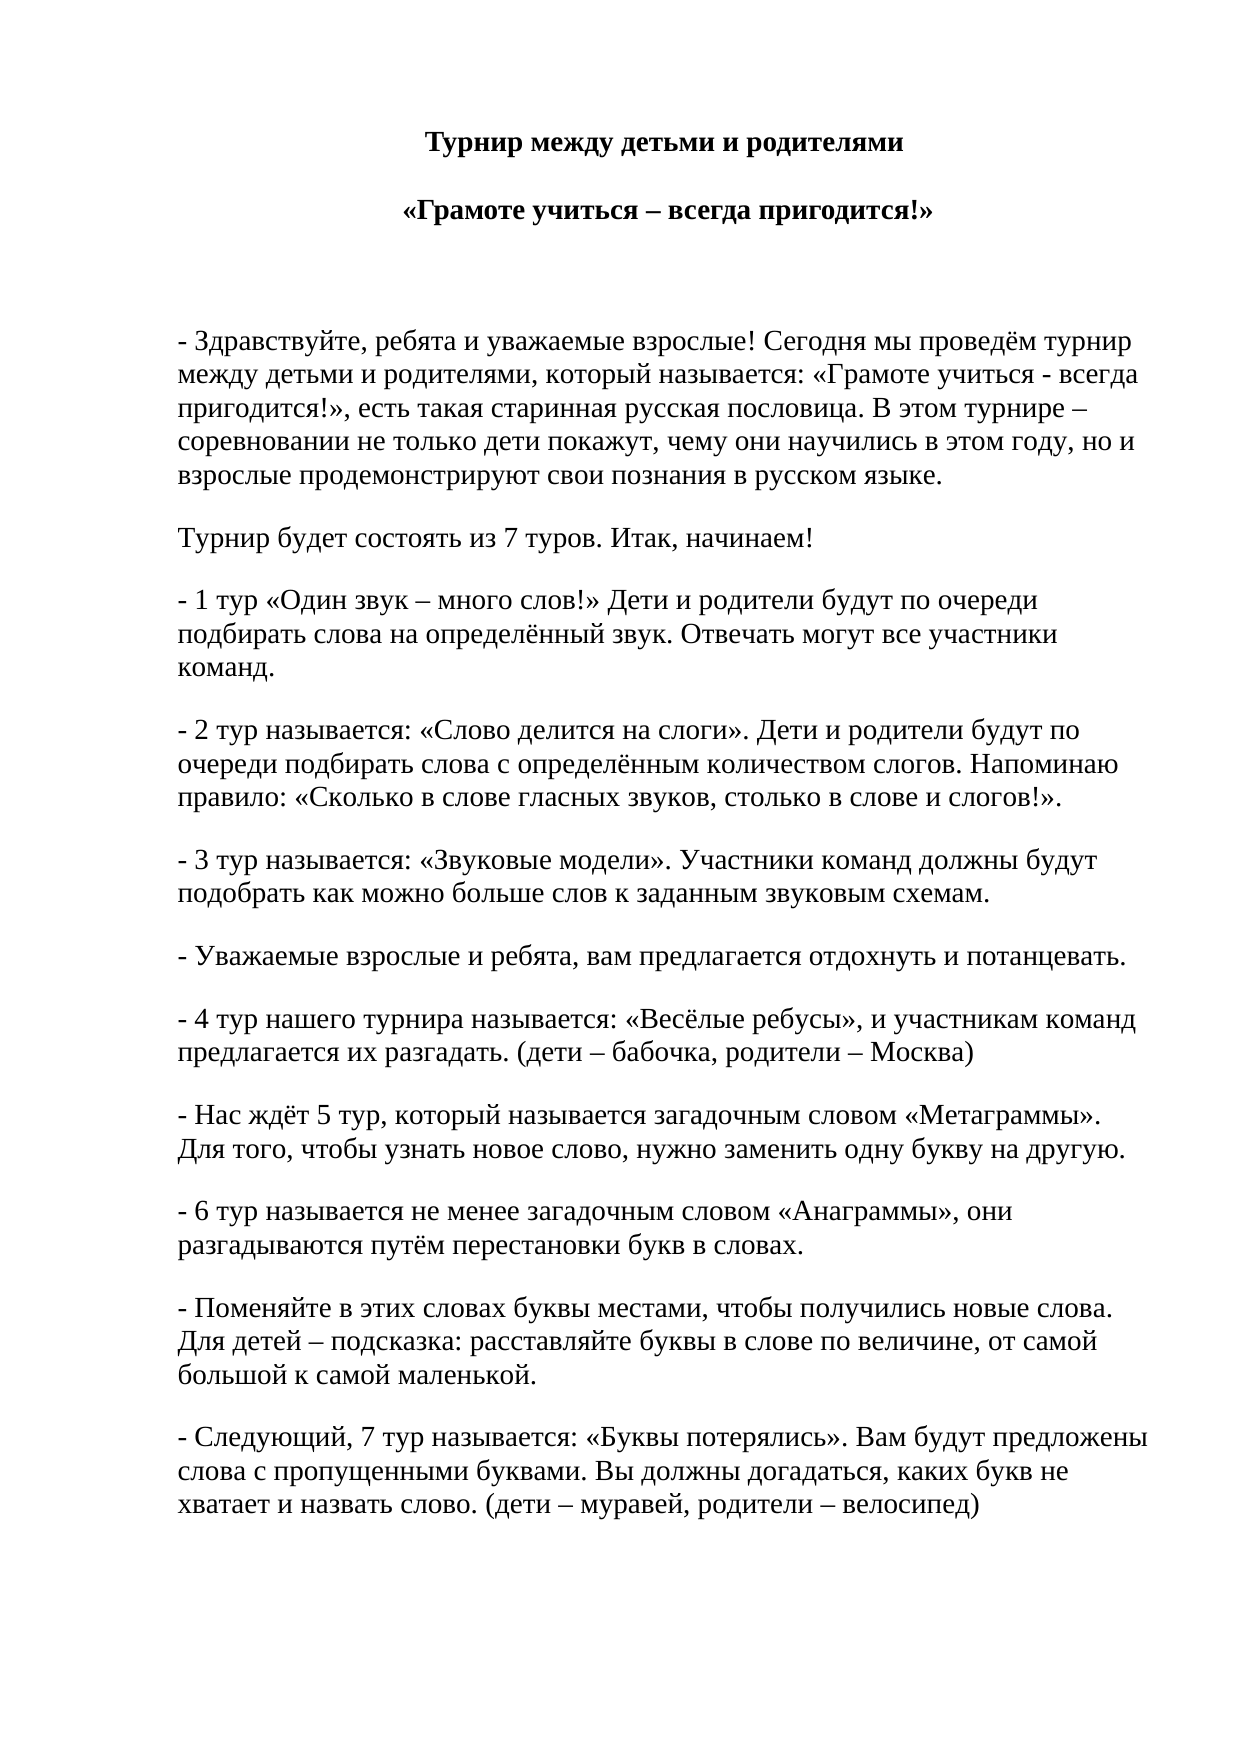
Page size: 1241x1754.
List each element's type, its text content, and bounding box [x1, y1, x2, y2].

text - Следующий, 7 тур называется: «Буквы потерялись». Вам будут предложены слова с пропущенными буквами. Вы должны догадаться, каких букв не хватает и назвать слово. (дети – муравей, родители – велосипед) [177, 1419, 1152, 1520]
text - Поменяйте в этих словах буквы местами, чтобы получились новые слова. Для детей – подсказка: расставляйте буквы в слове по величине, от самой большой к самой маленькой. [177, 1290, 1152, 1390]
text - 1 тур «Один звук – много слов!» Дети и родители будут по очереди подбирать слова на определённый звук. Отвечать могут все участники команд. [177, 582, 1152, 683]
text Турнир будет состоять из 7 туров. Итак, начинаем! [177, 520, 1152, 553]
text - Нас ждёт 5 тур, который называется загадочным словом «Метаграммы». Для того, чтобы узнать новое слово, нужно заменить одну букву на другую. [177, 1097, 1152, 1164]
subtitle «Грамоте учиться – всегда пригодится!» [177, 186, 1152, 225]
text - 2 тур называется: «Слово делится на слоги». Дети и родители будут по очереди подбирать слова с определённым количеством слогов. Напоминаю правило: «Сколько в слове гласных звуков, столько в слове и слогов!». [177, 712, 1152, 813]
text - Здравствуйте, ребята и уважаемые взрослые! Сегодня мы проведём турнир между детьми и родителями, который называется: «Грамоте учиться - всегда пригодится!», есть такая старинная русская пословица. В этом турнире – соревновании не только дети покажут, чему они научились в этом году, но и взрослые продемонстрируют свои познания в русском языке. [177, 323, 1152, 491]
subtitle Турнир между детьми и родителями [177, 118, 1152, 157]
text - 4 тур нашего турнира называется: «Весёлые ребусы», и участникам команд предлагается их разгадать. (дети – бабочка, родители – Москва) [177, 1001, 1152, 1068]
text - Уважаемые взрослые и ребята, вам предлагается отдохнуть и потанцевать. [177, 938, 1152, 972]
text - 3 тур называется: «Звуковые модели». Участники команд должны будут подобрать как можно больше слов к заданным звуковым схемам. [177, 842, 1152, 909]
text - 6 тур называется не менее загадочным словом «Анаграммы», они разгадываются путём перестановки букв в словах. [177, 1193, 1152, 1261]
